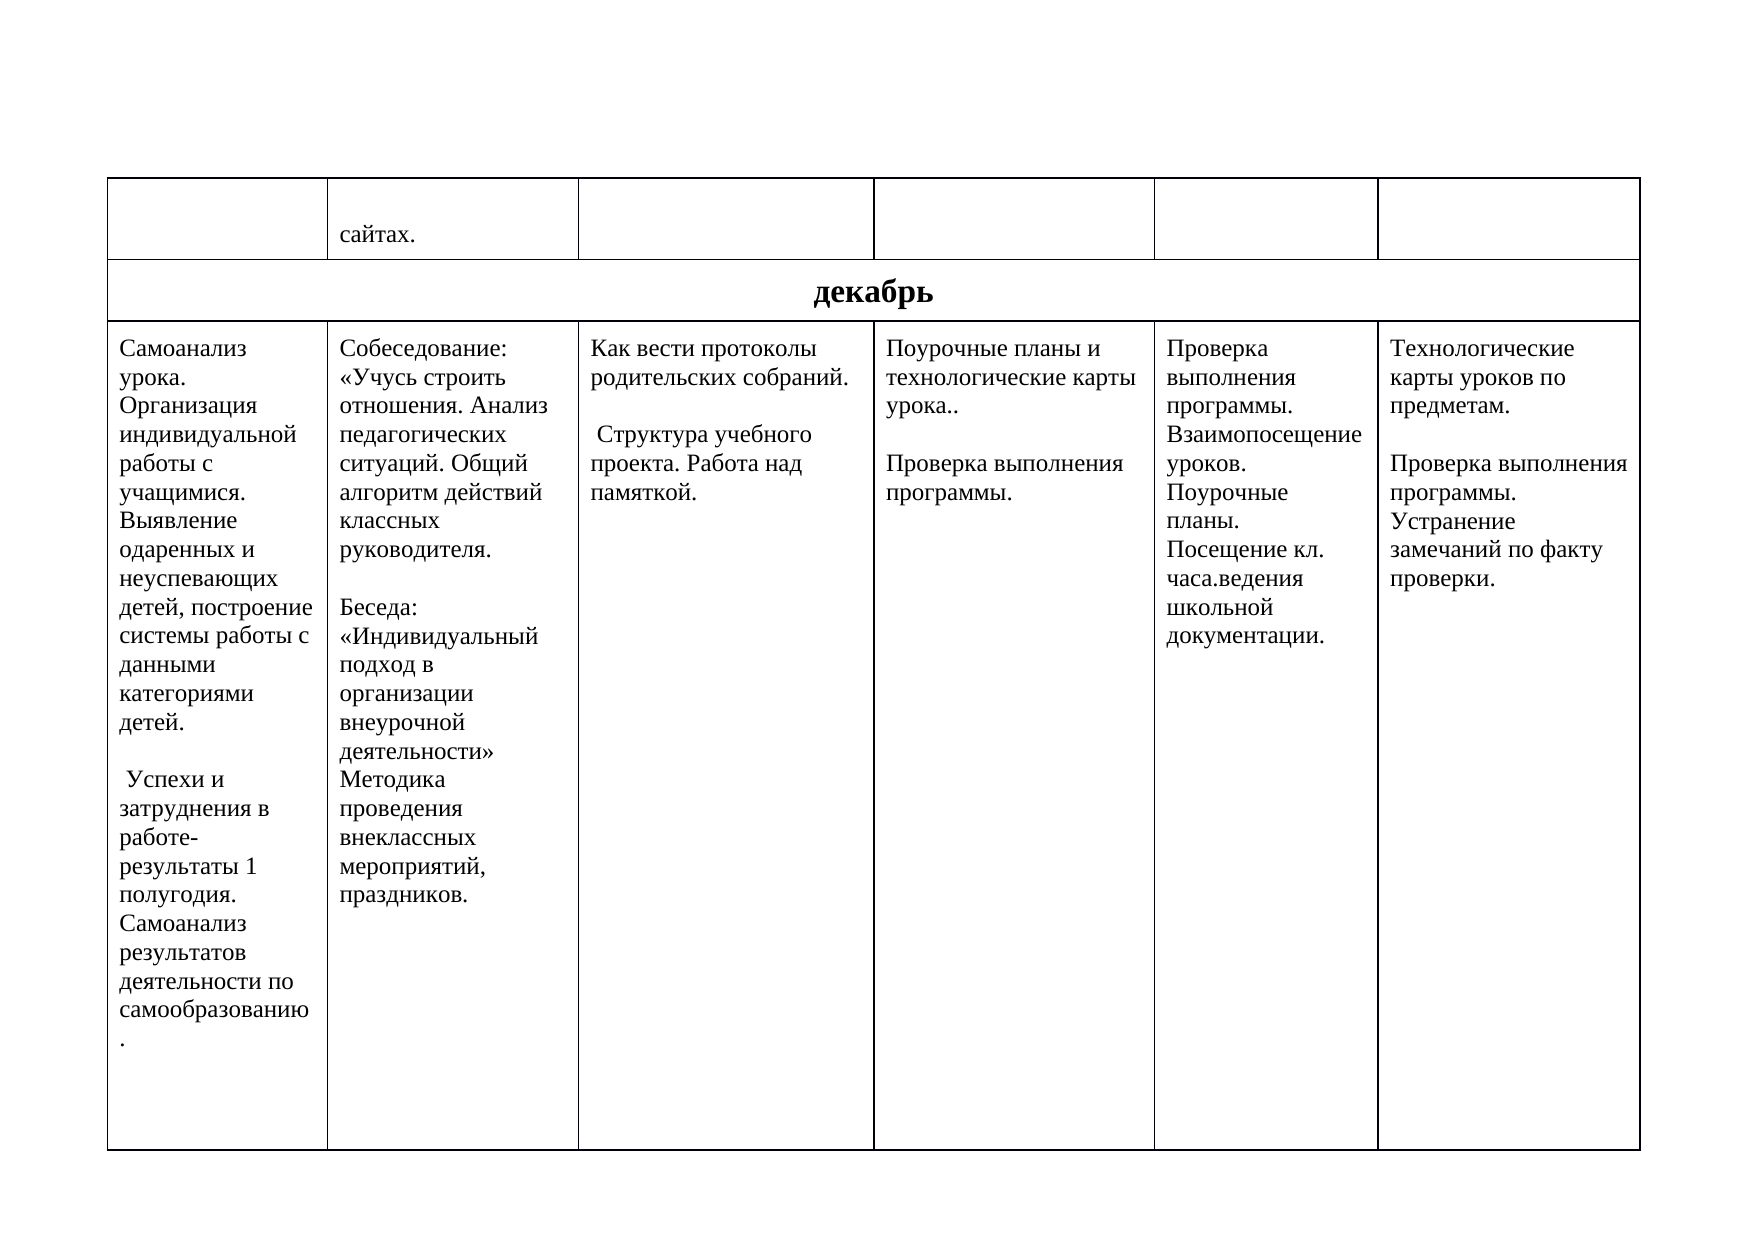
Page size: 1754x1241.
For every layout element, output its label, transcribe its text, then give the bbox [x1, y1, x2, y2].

table_cell декабрь [108, 260, 1639, 320]
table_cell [328, 179, 578, 258]
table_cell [108, 179, 327, 258]
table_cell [1155, 322, 1377, 1149]
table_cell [108, 322, 327, 1149]
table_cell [1155, 179, 1377, 258]
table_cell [579, 179, 873, 258]
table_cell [875, 179, 1154, 258]
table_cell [1379, 179, 1639, 258]
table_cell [875, 322, 1154, 1149]
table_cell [1379, 322, 1639, 1149]
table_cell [579, 322, 873, 1149]
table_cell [328, 322, 578, 1149]
